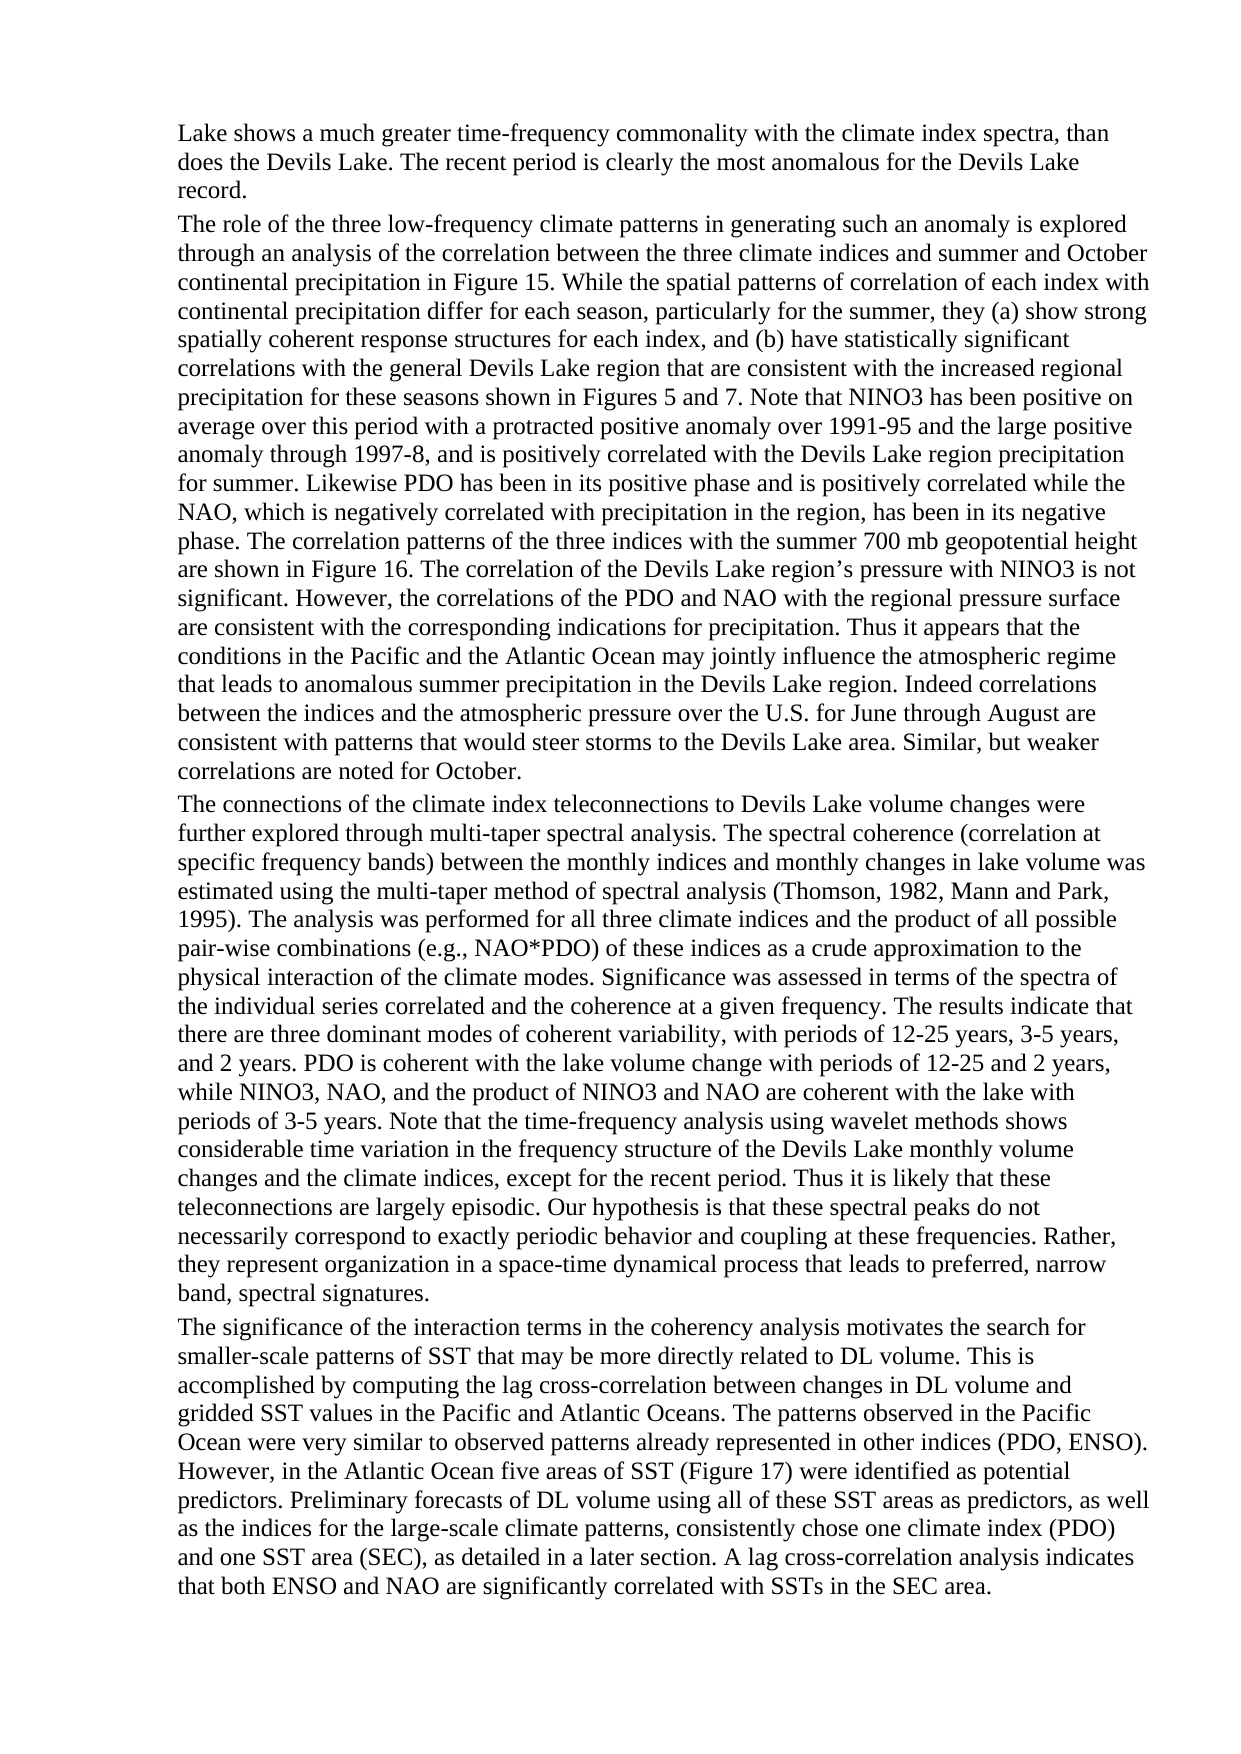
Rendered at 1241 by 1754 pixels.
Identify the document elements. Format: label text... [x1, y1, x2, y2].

text The connections of the climate index teleconnections to Devils Lake volume changes were further explored through multi-taper spectral analysis. The spectral coherence (correlation at specific frequency bands) between the monthly indices and monthly changes in lake volume was estimated using the multi-taper method of spectral analysis (Thomson, 1982, Mann and Park, 1995). The analysis was performed for all three climate indices and the product of all possible pair-wise combinations (e.g., NAO*PDO) of these indices as a crude approximation to the physical interaction of the climate modes. Significance was assessed in terms of the spectra of the individual series correlated and the coherence at a given frequency. The results indicate that there are three dominant modes of coherent variability, with periods of 12-25 years, 3-5 years, and 2 years. PDO is coherent with the lake volume change with periods of 12-25 and 2 years, while NINO3, NAO, and the product of NINO3 and NAO are coherent with the lake with periods of 3-5 years. Note that the time-frequency analysis using wavelet methods shows considerable time variation in the frequency structure of the Devils Lake monthly volume changes and the climate indices, except for the recent period. Thus it is likely that these teleconnections are largely episodic. Our hypothesis is that these spectral peaks do not necessarily correspond to exactly periodic behavior and coupling at these frequencies. Rather, they represent organization in a space-time dynamical process that leads to preferred, narrow band, spectral signatures. [177, 789, 1152, 1307]
text The significance of the interaction terms in the coherency analysis motivates the search for smaller-scale patterns of SST that may be more directly related to DL volume. This is accomplished by computing the lag cross-correlation between changes in DL volume and gridded SST values in the Pacific and Atlantic Oceans. The patterns observed in the Pacific Ocean were very similar to observed patterns already represented in other indices (PDO, ENSO). However, in the Atlantic Ocean five areas of SST (Figure 17) were identified as potential predictors. Preliminary forecasts of DL volume using all of these SST areas as predictors, as well as the indices for the large-scale climate patterns, consistently chose one climate index (PDO) and one SST area (SEC), as detailed in a later section. A lag cross-correlation analysis indicates that both ENSO and NAO are significantly correlated with SSTs in the SEC area. [177, 1312, 1152, 1600]
text The role of the three low-frequency climate patterns in generating such an anomaly is explored through an analysis of the correlation between the three climate indices and summer and October continental precipitation in Figure 15. While the spatial patterns of correlation of each index with continental precipitation differ for each season, particularly for the summer, they (a) show strong spatially coherent response structures for each index, and (b) have statistically significant correlations with the general Devils Lake region that are consistent with the increased regional precipitation for these seasons shown in Figures 5 and 7. Note that NINO3 has been positive on average over this period with a protracted positive anomaly over 1991-95 and the large positive anomaly through 1997-8, and is positively correlated with the Devils Lake region precipitation for summer. Likewise PDO has been in its positive phase and is positively correlated while the NAO, which is negatively correlated with precipitation in the region, has been in its negative phase. The correlation patterns of the three indices with the summer 700 mb geopotential height are shown in Figure 16. The correlation of the Devils Lake region’s pressure with NINO3 is not significant. However, the correlations of the PDO and NAO with the regional pressure surface are consistent with the corresponding indications for precipitation. Thus it appears that the conditions in the Pacific and the Atlantic Ocean may jointly influence the atmospheric regime that leads to anomalous summer precipitation in the Devils Lake region. Indeed correlations between the indices and the atmospheric pressure over the U.S. for June through August are consistent with patterns that would steer storms to the Devils Lake area. Similar, but weaker correlations are noted for October. [177, 209, 1152, 784]
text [177, 118, 1152, 204]
